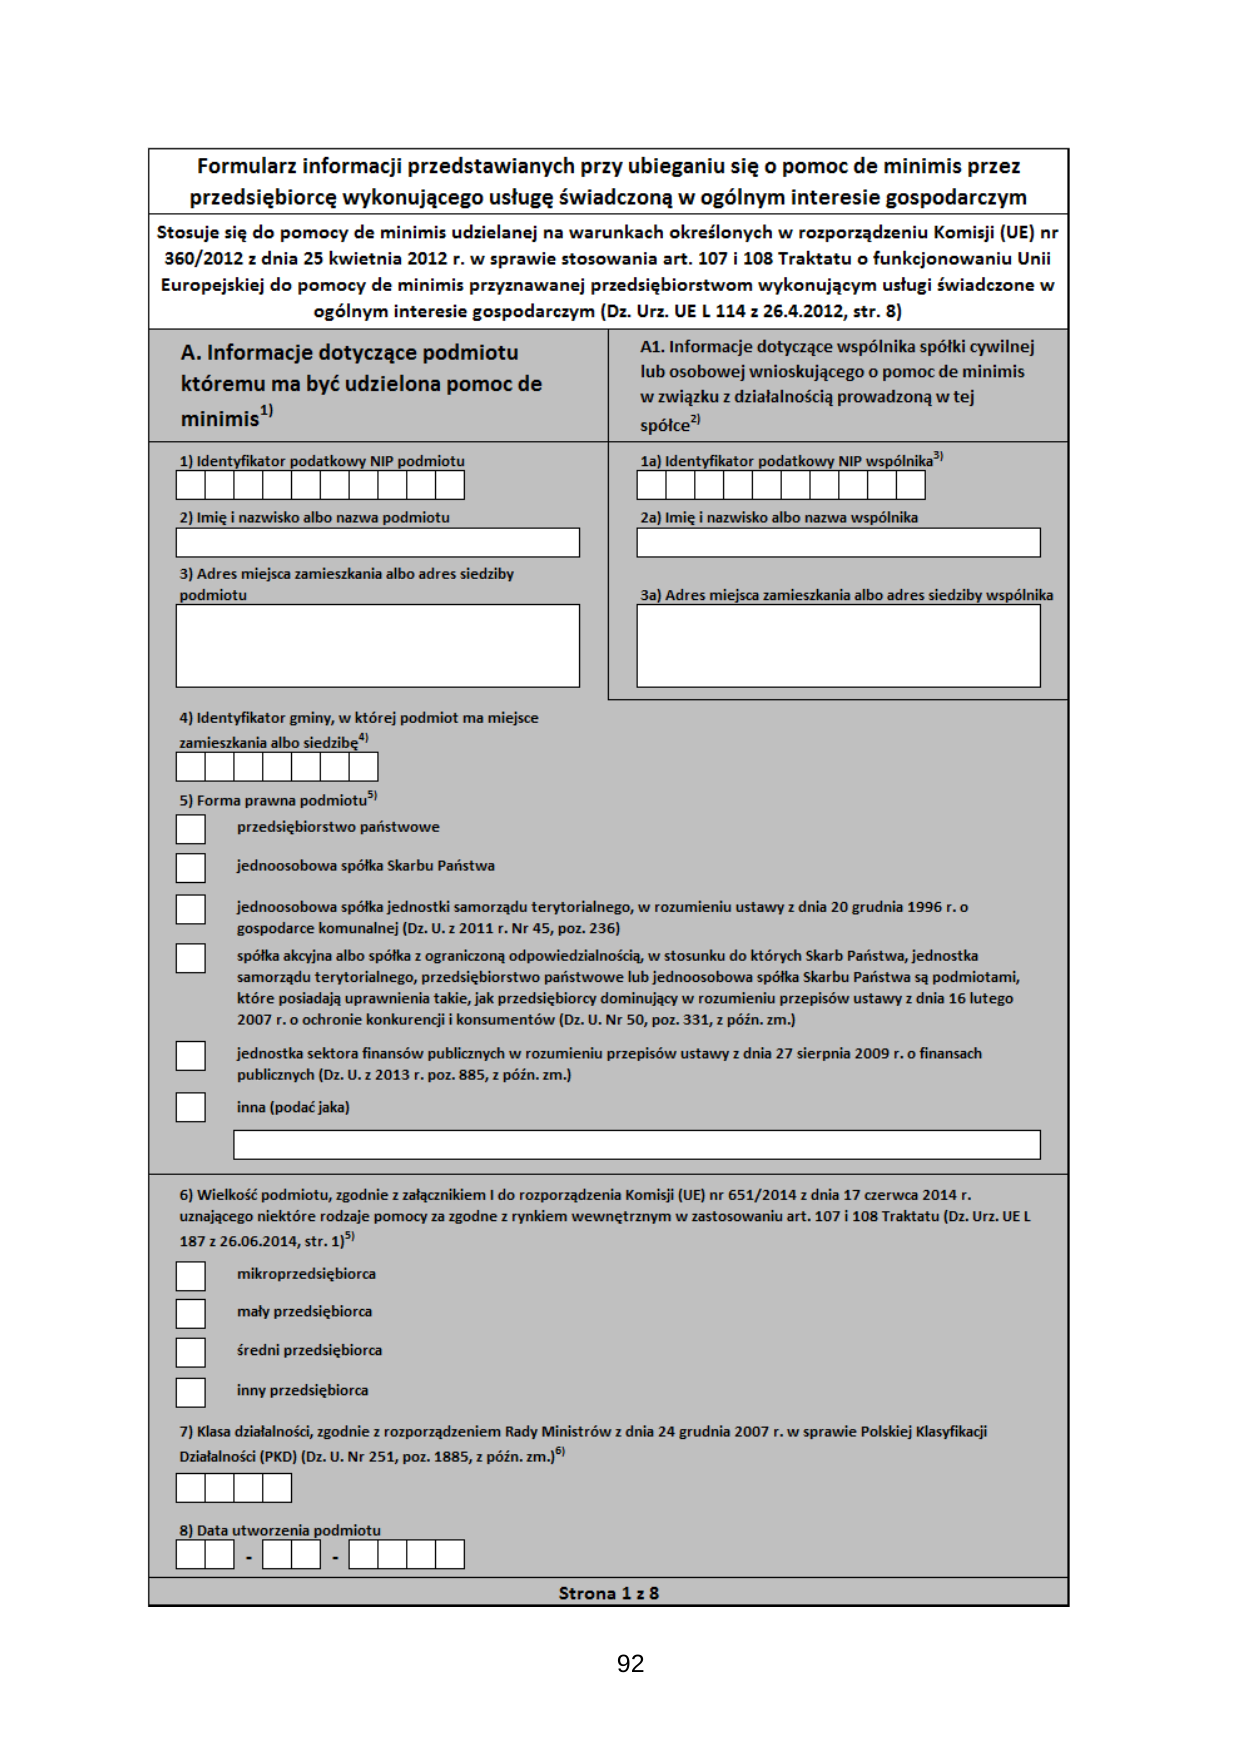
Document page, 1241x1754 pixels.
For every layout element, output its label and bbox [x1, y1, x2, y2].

picture [147, 147, 1070, 1607]
